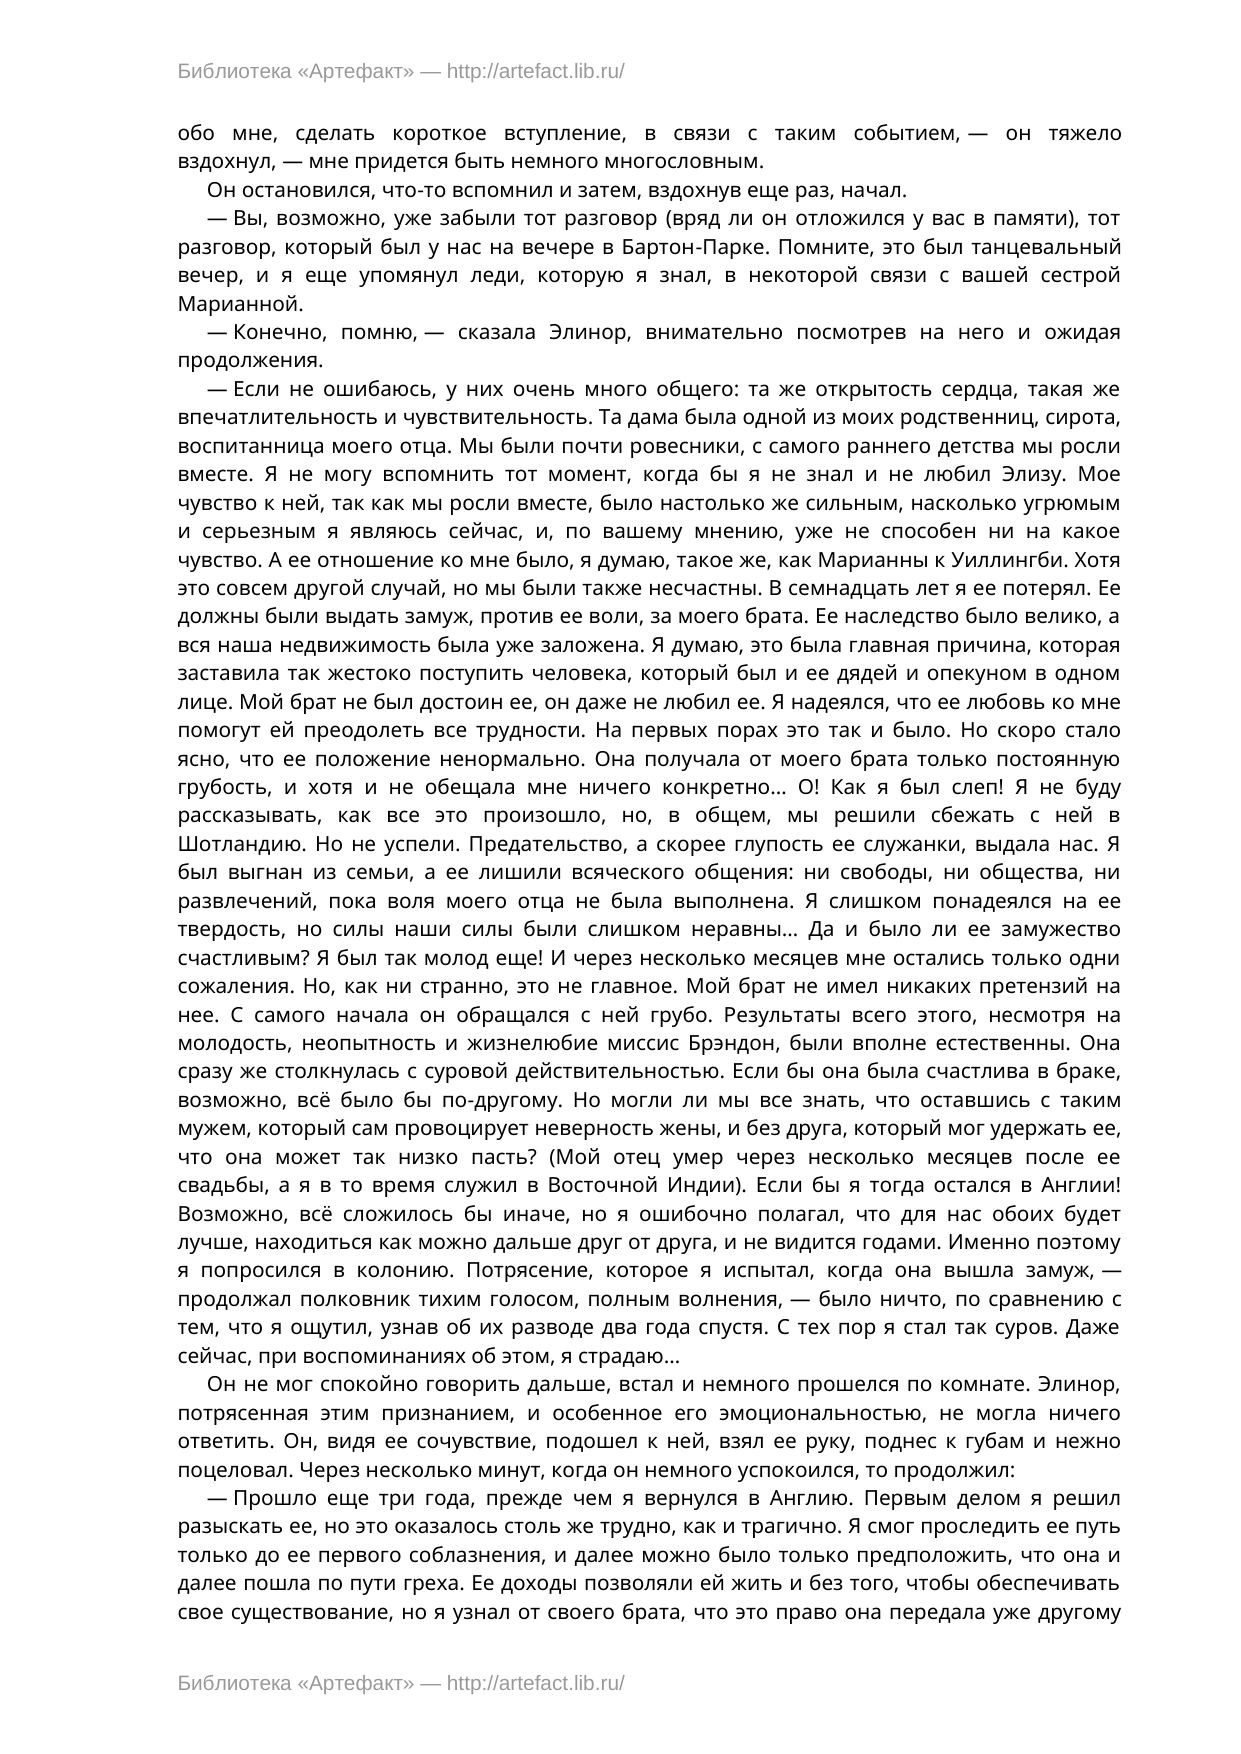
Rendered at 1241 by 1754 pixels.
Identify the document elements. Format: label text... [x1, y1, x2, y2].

text — Конечно, помню, — сказала Элинор, внимательно посмотрев на него и ожидая продолжения. [177, 317, 1122, 374]
text Он остановился, что-то вспомнил и затем, вздохнув еще раз, начал. [177, 175, 1122, 203]
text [177, 1483, 1122, 1625]
text — Если не ошибаюсь, у них очень много общего: та же открытость сердца, такая же впечатлительность и чувствительность. Та дама была одной из моих родственниц, сирота, воспитанница моего отца. Мы были почти ровесники, с самого раннего детства мы росли вместе. Я не могу вспомнить тот момент, когда бы я не знал и не любил Элизу. Мое чувство к ней, так как мы росли вместе, было настолько же сильным, насколько угрюмым и серьезным я являюсь сейчас, и, по вашему мнению, уже не способен ни на какое чувство. А ее отношение ко мне было, я думаю, такое же, как Марианны к Уиллингби. Хотя это совсем другой случай, но мы были также несчастны. В семнадцать лет я ее потерял. Ее должны были выдать замуж, против ее воли, за моего брата. Ее наследство было велико, а вся наша недвижимость была уже заложена. Я думаю, это была главная причина, которая заставила так жестоко поступить человека, который был и ее дядей и опекуном в одном лице. Мой брат не был достоин ее, он даже не любил ее. Я надеялся, что ее любовь ко мне помогут ей преодолеть все трудности. На первых порах это так и было. Но скоро стало ясно, что ее положение ненормально. Она получала от моего брата только постоянную грубость, и хотя и не обещала мне ничего конкретно… О! Как я был слеп! Я не буду рассказывать, как все это произошло, но, в общем, мы решили сбежать с ней в Шотландию. Но не успели. Предательство, а скорее глупость ее служанки, выдала нас. Я был выгнан из семьи, а ее лишили всяческого общения: ни свободы, ни общества, ни развлечений, пока воля моего отца не была выполнена. Я слишком понадеялся на ее твердость, но силы наши силы были слишком неравны… Да и было ли ее замужество счастливым? Я был так молод еще! И через несколько месяцев мне остались только одни сожаления. Но, как ни странно, это не главное. Мой брат не имел никаких претензий на нее. С самого начала он обращался с ней грубо. Результаты всего этого, несмотря на молодость, неопытность и жизнелюбие миссис Брэндон, были вполне естественны. Она сразу же столкнулась с суровой действительностью. Если бы она была счастлива в браке, возможно, всё было бы по-другому. Но могли ли мы все знать, что оставшись с таким мужем, который сам провоцирует неверность жены, и без друга, который мог удержать ее, что она может так низко пасть? (Мой отец умер через несколько месяцев после ее свадьбы, а я в то время служил в Восточной Индии). Если бы я тогда остался в Англии! Возможно, всё сложилось бы иначе, но я ошибочно полагал, что для нас обоих будет лучше, находиться как можно дальше друг от друга, и не видится годами. Именно поэтому я попросился в колонию. Потрясение, которое я испытал, когда она вышла замуж, — продолжал полковник тихим голосом, полным волнения, — было ничто, по сравнению с тем, что я ощутил, узнав об их разводе два года спустя. С тех пор я стал так суров. Даже сейчас, при воспоминаниях об этом, я страдаю… [177, 374, 1122, 1369]
text — Вы, возможно, уже забыли тот разговор (вряд ли он отложился у вас в памяти), тот разговор, который был у нас на вечере в Бартон-Парке. Помните, это был танцевальный вечер, и я еще упомянул леди, которую я знал, в некоторой связи с вашей сестрой Марианной. [177, 203, 1122, 317]
text Он не мог спокойно говорить дальше, встал и немного прошелся по комнате. Элинор, потрясенная этим признанием, и особенное его эмоциональностью, не могла ничего ответить. Он, видя ее сочувствие, подошел к ней, взял ее руку, поднес к губам и нежно поцеловал. Через несколько минут, когда он немного успокоился, то продолжил: [177, 1369, 1122, 1483]
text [177, 118, 1122, 175]
